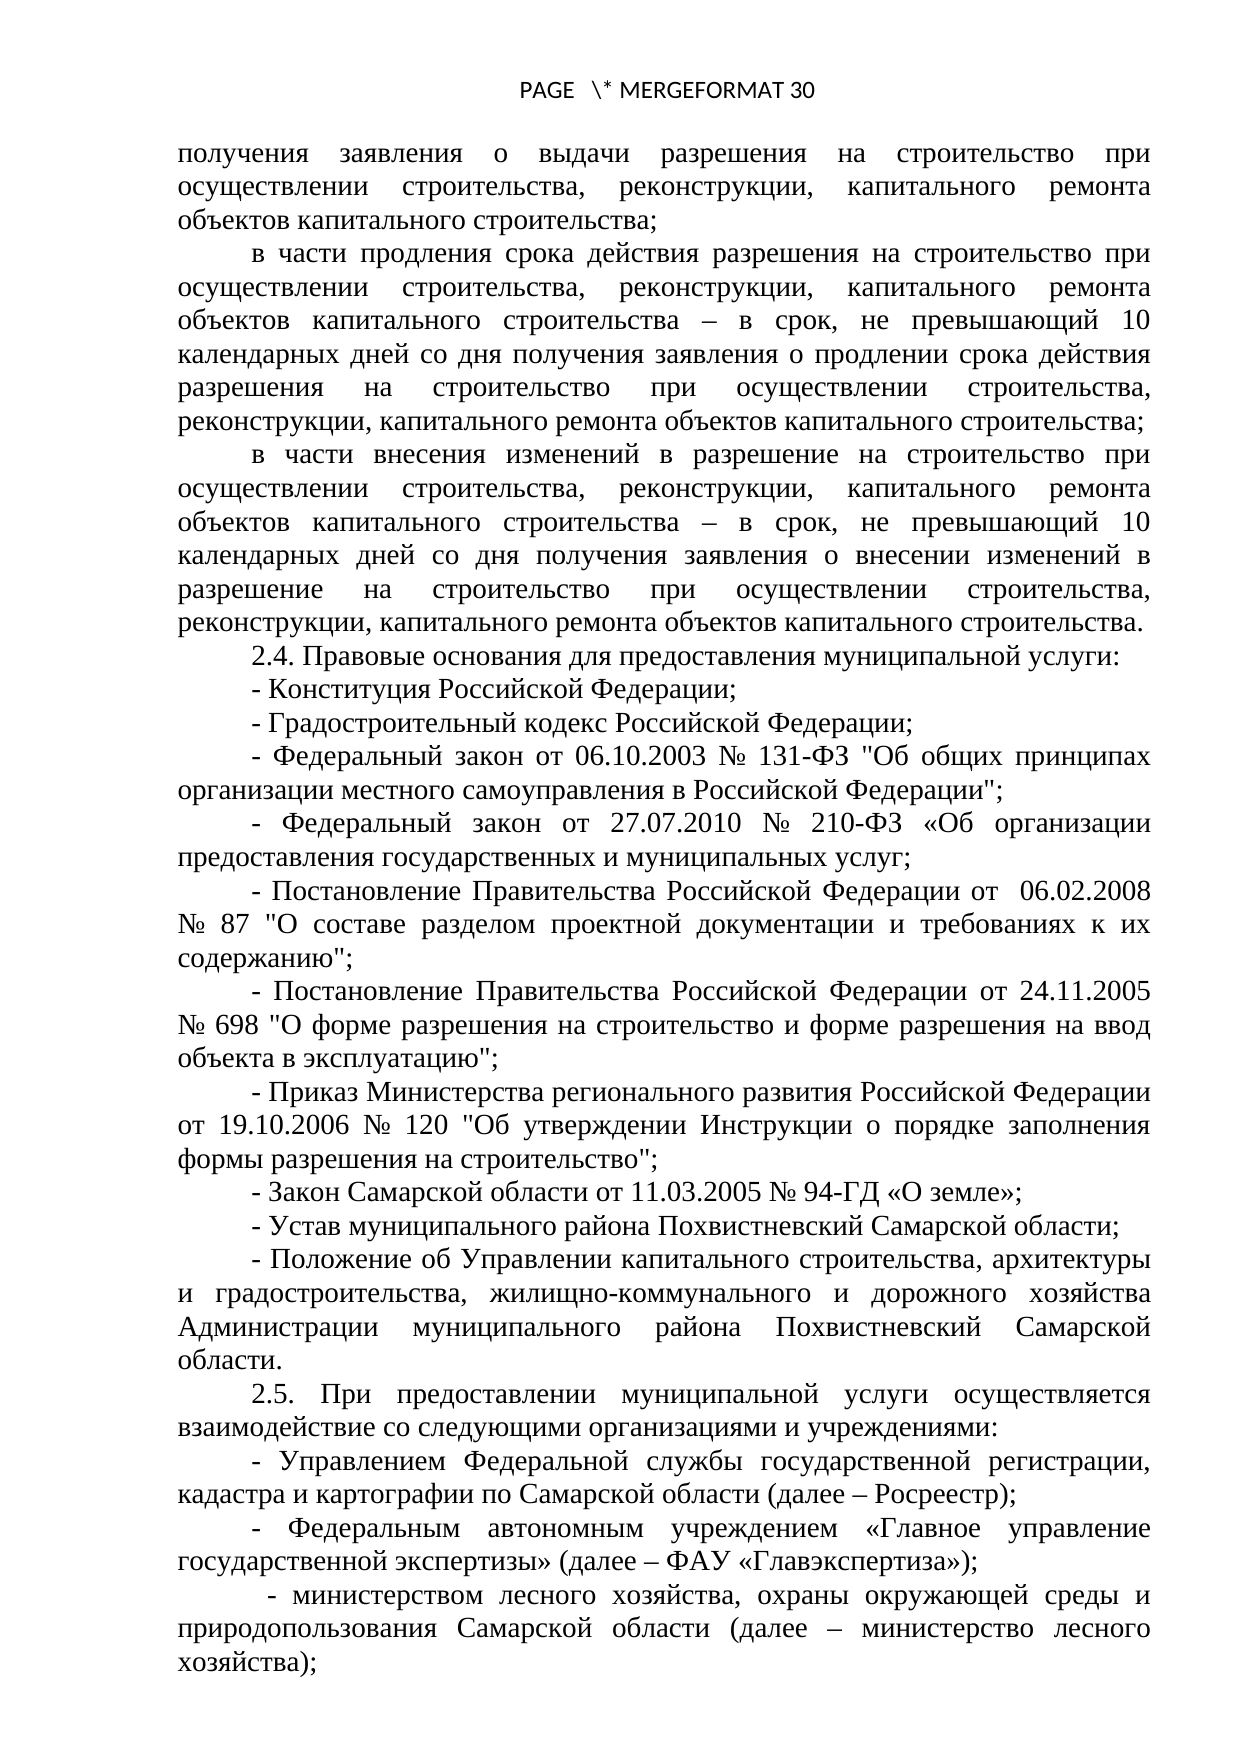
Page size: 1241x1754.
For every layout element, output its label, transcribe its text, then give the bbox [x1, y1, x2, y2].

text - Устав муниципального района Похвистневский Самарской области; [177, 1208, 1152, 1242]
text - Федеральный закон от 06.10.2003 № 131-ФЗ "Об общих принципах организации местного самоуправления в Российской Федерации"; [177, 738, 1152, 806]
text 2.5. При предоставлении муниципальной услуги осуществляется взаимодействие со следующими организациями и учреждениями: [177, 1376, 1152, 1443]
text - министерством лесного хозяйства, охраны окружающей среды и природопользования Самарской области (далее – министерство лесного хозяйства); [177, 1577, 1152, 1678]
text - Конституция Российской Федерации; [177, 671, 1152, 705]
text - Закон Самарской области от 11.03.2005 № 94-ГД «О земле»; [177, 1174, 1152, 1208]
text - Управлением Федеральной службы государственной регистрации, кадастра и картографии по Самарской области (далее – Росреестр); [177, 1443, 1152, 1510]
text - Федеральным автономным учреждением «Главное управление государственной экспертизы» (далее – ФАУ «Главэкспертиза»); [177, 1510, 1152, 1577]
text в части продления срока действия разрешения на строительство при осуществлении строительства, реконструкции, капитального ремонта объектов капитального строительства – в срок, не превышающий 10 календарных дней со дня получения заявления о продлении срока действия разрешения на строительство при осуществлении строительства, реконструкции, капитального ремонта объектов капитального строительства; [177, 235, 1152, 437]
text - Положение об Управлении капитального строительства, архитектуры и градостроительства, жилищно-коммунального и дорожного хозяйства Администрации муниципального района Похвистневский Самарской области. [177, 1242, 1152, 1376]
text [177, 135, 1152, 235]
text - Постановление Правительства Российской Федерации от 06.02.2008 № 87 "О составе разделом проектной документации и требованиях к их содержанию"; [177, 873, 1152, 973]
text - Градостроительный кодекс Российской Федерации; [177, 705, 1152, 738]
text - Приказ Министерства регионального развития Российской Федерации от 19.10.2006 № 120 "Об утверждении Инструкции о порядке заполнения формы разрешения на строительство"; [177, 1074, 1152, 1174]
text в части внесения изменений в разрешение на строительство при осуществлении строительства, реконструкции, капитального ремонта объектов капитального строительства – в срок, не превышающий 10 календарных дней со дня получения заявления о внесении изменений в разрешение на строительство при осуществлении строительства, реконструкции, капитального ремонта объектов капитального строительства. [177, 437, 1152, 638]
text - Федеральный закон от 27.07.2010 № 210-ФЗ «Об организации предоставления государственных и муниципальных услуг; [177, 806, 1152, 873]
text - Постановление Правительства Российской Федерации от 24.11.2005 № 698 "О форме разрешения на строительство и форме разрешения на ввод объекта в эксплуатацию"; [177, 973, 1152, 1074]
text 2.4. Правовые основания для предоставления муниципальной услуги: [177, 638, 1152, 671]
